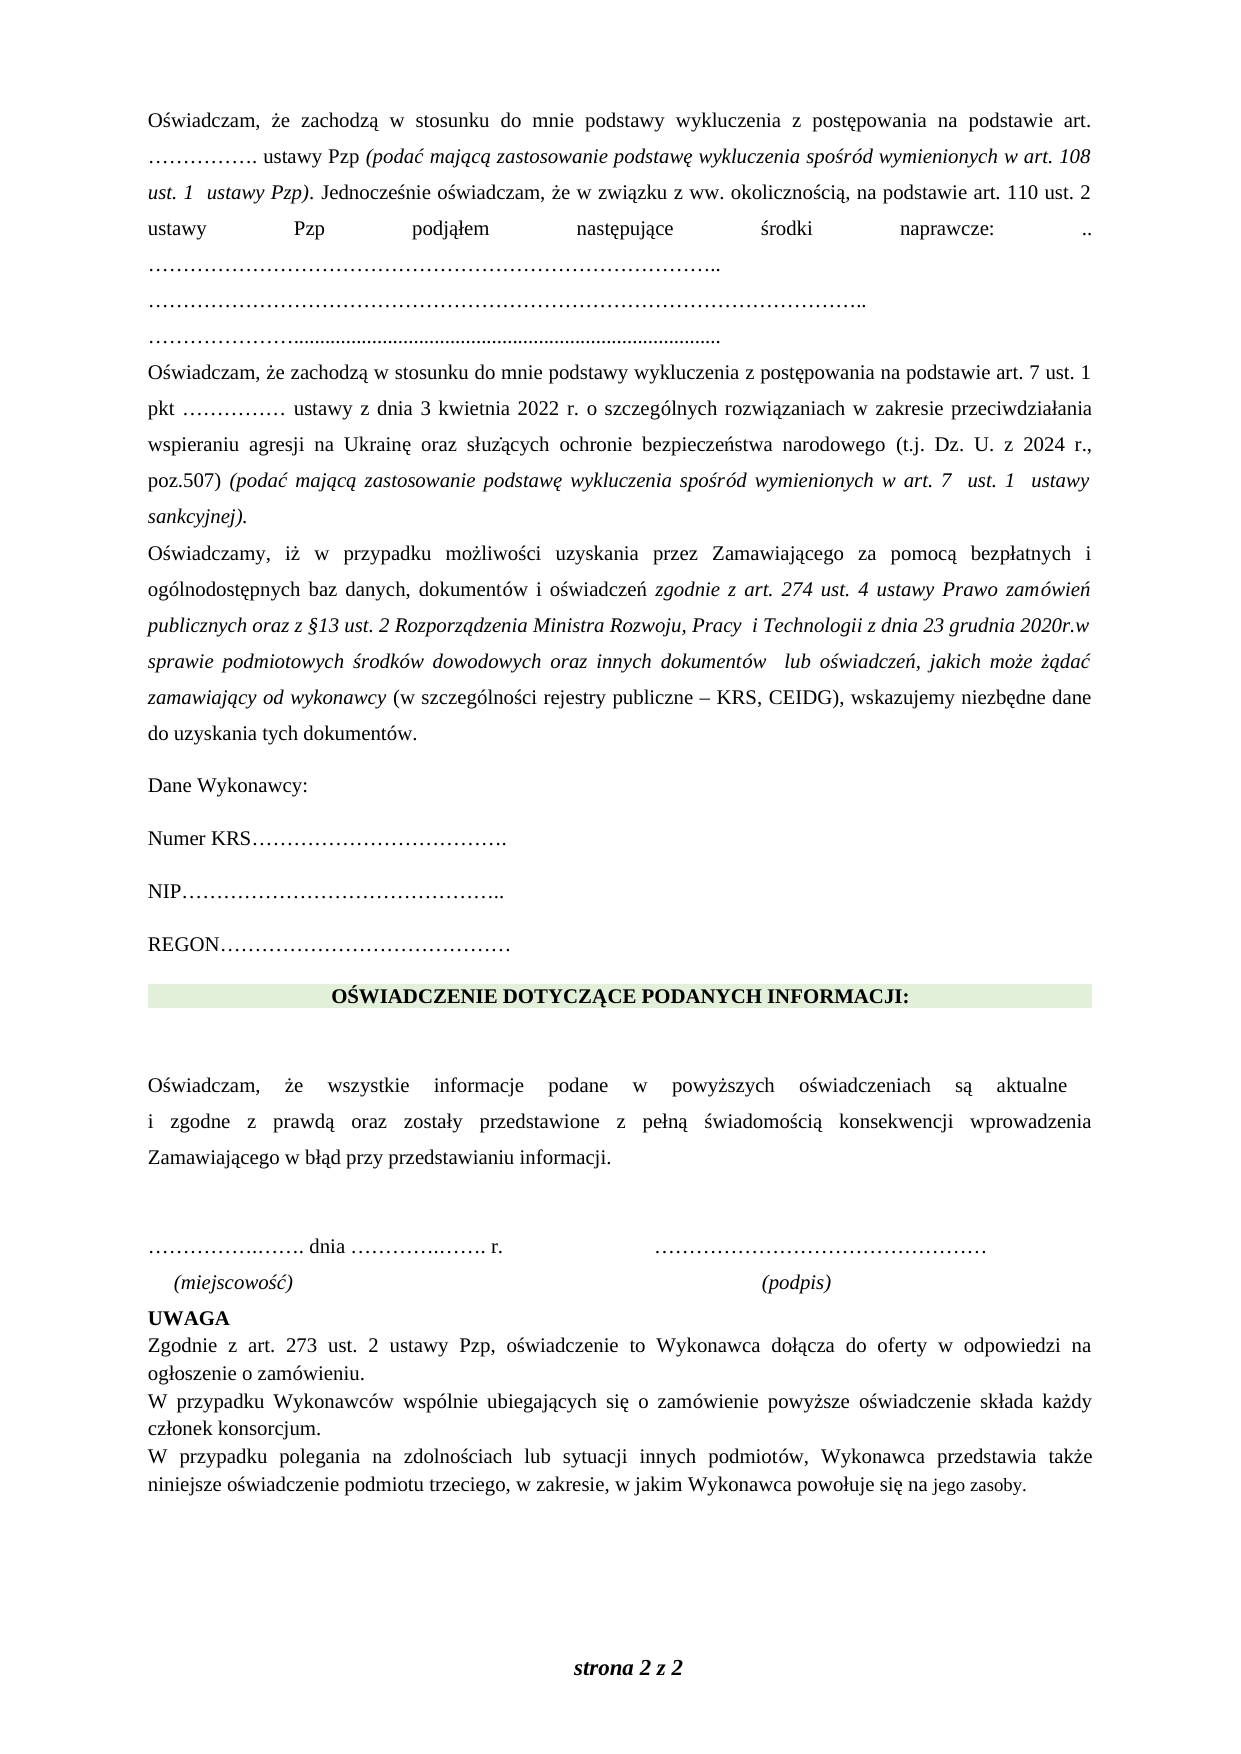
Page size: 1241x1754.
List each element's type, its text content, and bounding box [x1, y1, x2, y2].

text (miejscowość) (podpis) [148, 1270, 1092, 1294]
text W przypadku polegania na zdolnościach lub sytuacji innych podmiotów, Wykonawca przedstawia także niniejsze oświadczenie podmiotu trzeciego, w zakresie, w jakim Wykonawca powołuje się na jego zasoby. [148, 1444, 1092, 1496]
text UWAGA [148, 1306, 1092, 1330]
text …………….……. dnia ………….……. r. ………………………………………… [148, 1234, 1092, 1258]
text Oświadczam, że zachodzą w stosunku do mnie podstawy wykluczenia z postępowania na podstawie art. 7 ust. 1 pkt …………… ustawy z dnia 3 kwietnia 2022 r. o szczególnych rozwiązaniach w zakresie przeciwdziałania wspieraniu agresji na Ukrainę oraz służących ochronie bezpieczeństwa narodowego (t.j. Dz. U. z 2024 r., poz.507) (podać mającą zastosowanie podstawę wykluczenia spośród wymienionych w art. 7 ust. 1 ustawy sankcyjnej). [148, 360, 1092, 528]
text REGON…………………………………… [148, 931, 1092, 956]
text Oświadczamy, iż w przypadku możliwości uzyskania przez Zamawiającego za pomocą bezpłatnych i ogólnodostępnych baz danych, dokumentów i oświadczeń zgodnie z art. 274 ust. 4 ustawy Prawo zamówień publicznych oraz z §13 ust. 2 Rozporządzenia Ministra Rozwoju, Pracy i Technologii z dnia 23 grudnia 2020r.w sprawie podmiotowych środków dowodowych oraz innych dokumentów lub oświadczeń, jakich może żądać zamawiający od wykonawcy (w szczególności rejestry publiczne – KRS, CEIDG), wskazujemy niezbędne dane do uzyskania tych dokumentów. [148, 540, 1092, 745]
text Zgodnie z art. 273 ust. 2 ustawy Pzp, oświadczenie to Wykonawca dołącza do oferty w odpowiedzi na ogłoszenie o zamówieniu. [148, 1333, 1092, 1385]
text W przypadku Wykonawców wspólnie ubiegających się o zamówienie powyższe oświadczenie składa każdy członek konsorcjum. [148, 1389, 1092, 1440]
text OŚWIADCZENIE DOTYCZĄCE PODANYCH INFORMACJI: [148, 984, 1092, 1008]
text Oświadczam, że wszystkie informacje podane w powyższych oświadczeniach są aktualne i zgodne z prawdą oraz zostały przedstawione z pełną świadomością konsekwencji wprowadzenia Zamawiającego w błąd przy przedstawianiu informacji. [148, 1073, 1092, 1169]
text Oświadczam, że zachodzą w stosunku do mnie podstawy wykluczenia z postępowania na podstawie art. ……………. ustawy Pzp (podać mającą zastosowanie podstawę wykluczenia spośród wymienionych w art. 108 ust. 1 ustawy Pzp). Jednocześnie oświadczam, że w związku z ww. okolicznością, na podstawie art. 110 ust. 2 ustawy Pzp podjąłem następujące środki naprawcze: ..………………………………………………………………………..…………………………………………………………………………………………..………………….................................................................................. [148, 108, 1092, 348]
text NIP……………………………………….. [148, 879, 1092, 903]
text Numer KRS………………………………. [148, 826, 1092, 850]
text Dane Wykonawcy: [148, 773, 1092, 797]
